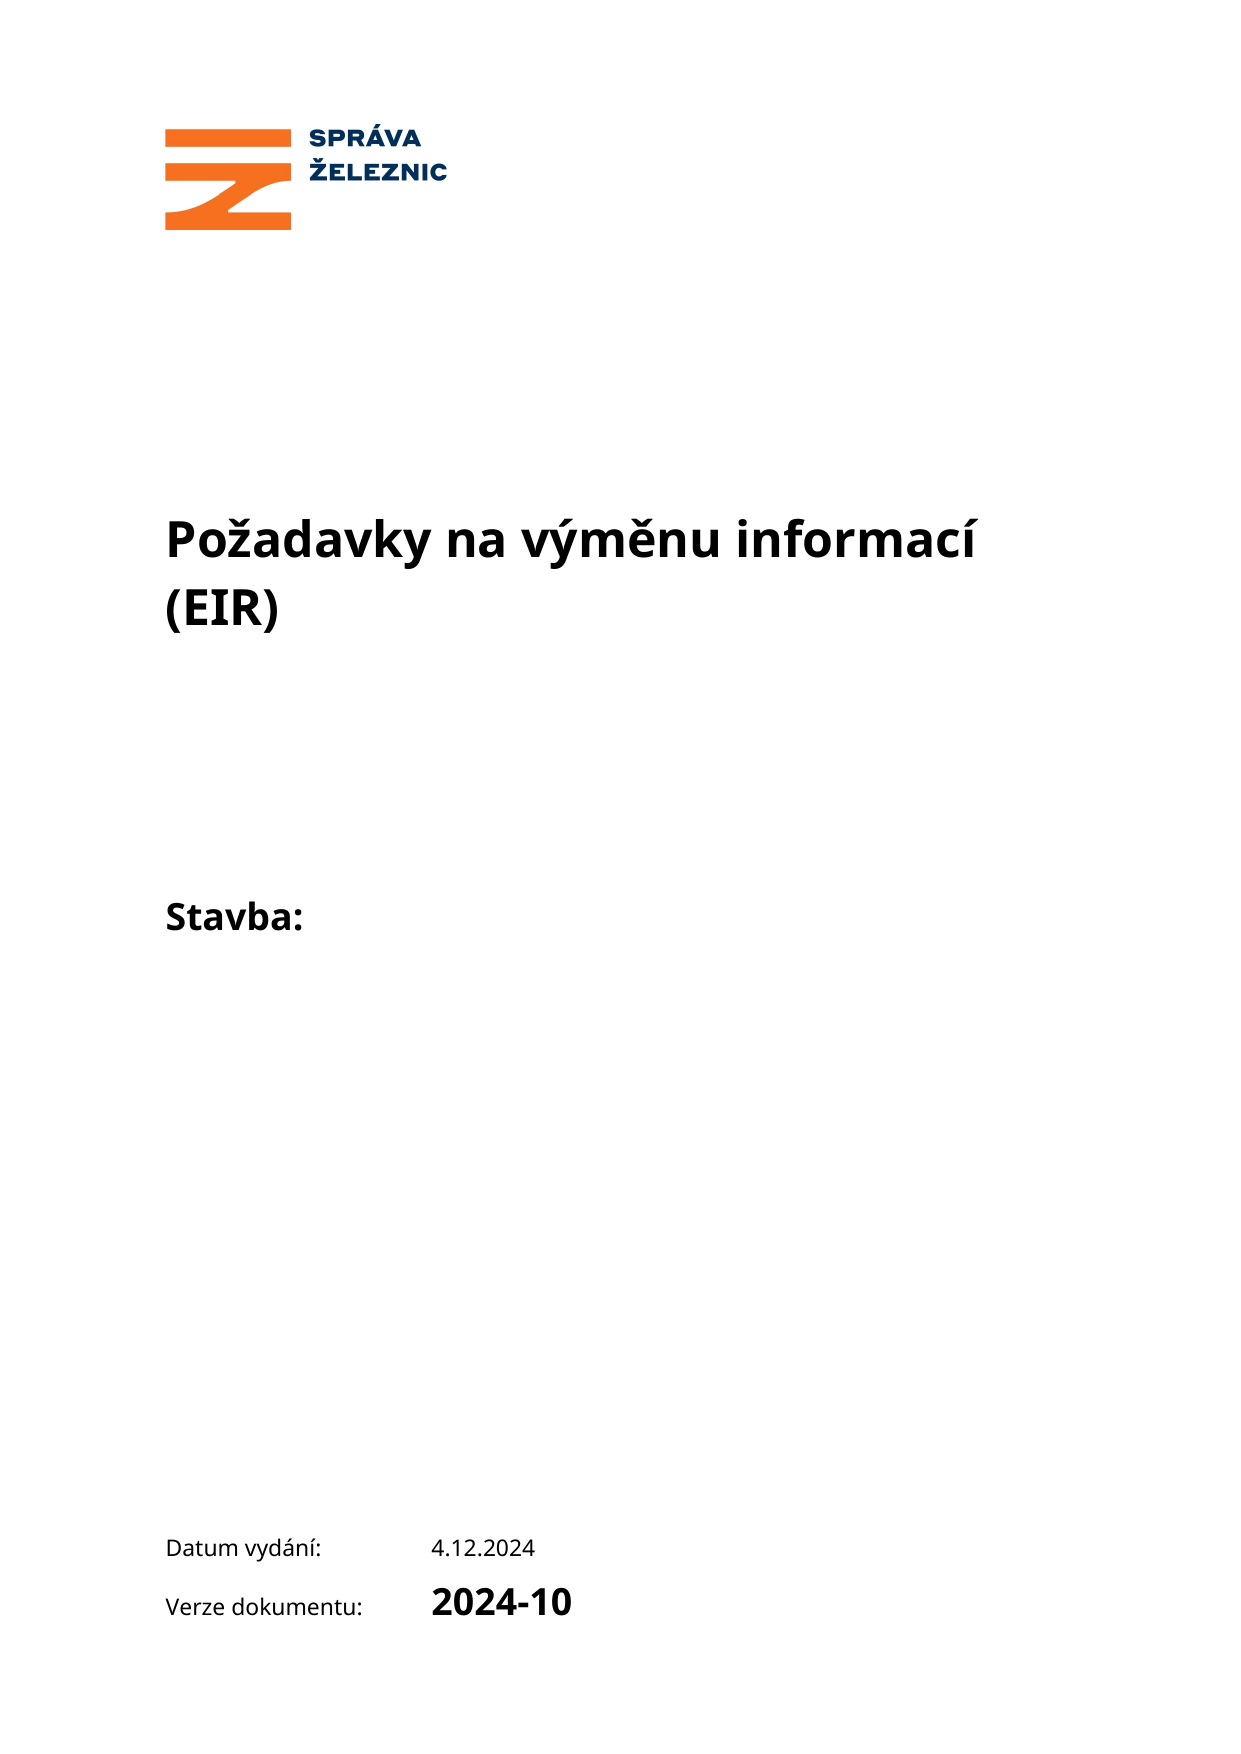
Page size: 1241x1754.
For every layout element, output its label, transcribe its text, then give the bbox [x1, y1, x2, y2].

text Stavba: [165, 890, 1075, 941]
picture [165, 124, 447, 230]
